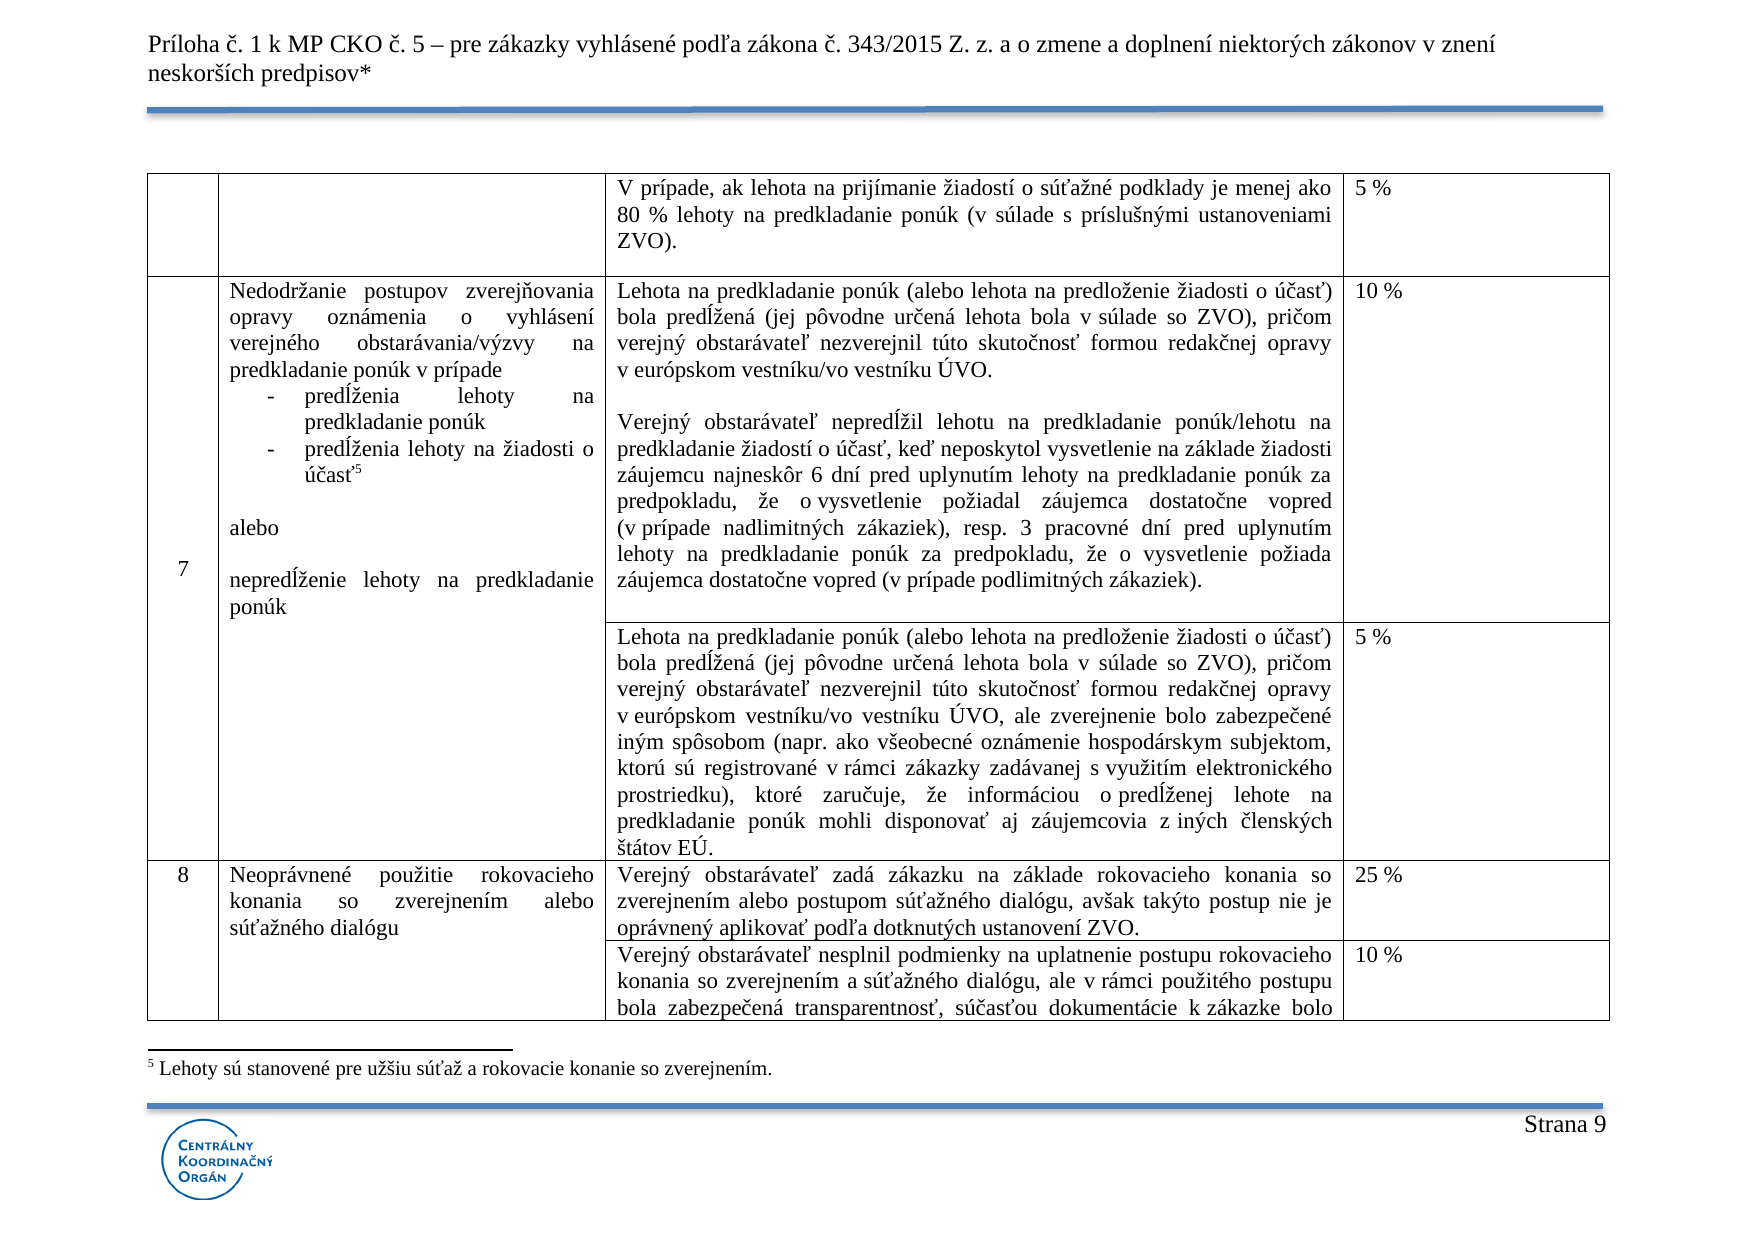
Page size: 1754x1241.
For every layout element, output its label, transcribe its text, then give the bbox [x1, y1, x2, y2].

table_cell 10 % [1344, 941, 1609, 1020]
table_cell Neoprávnené použitie rokovacieho konania so zverejnením alebo súťažného dialógu [219, 861, 605, 1020]
table_cell 5 % [1344, 174, 1609, 276]
table_cell 7 [148, 277, 218, 860]
table_cell Lehota na predkladanie ponúk (alebo lehota na predloženie žiadosti o účasť) bola predĺžená (jej pôvodne určená lehota bola v súlade so ZVO), pričom verejný obstarávateľ nezverejnil túto skutočnosť formou redakčnej opravy v európskom vestníku/vo vestníku ÚVO. Verejný obstarávateľ nepredĺžil lehotu na predkladanie ponúk/lehotu na predkladanie žiadostí o účasť, keď neposkytol vysvetlenie na základe žiadosti záujemcu najneskôr 6 dní pred uplynutím lehoty na predkladanie ponúk za predpokladu, že o vysvetlenie požiadal záujemca dostatočne vopred (v prípade nadlimitných zákaziek), resp. 3 pracovné dní pred uplynutím lehoty na predkladanie ponúk za predpokladu, že o vysvetlenie požiada záujemca dostatočne vopred (v prípade podlimitných zákaziek). [606, 277, 1343, 622]
table_cell Verejný obstarávateľ zadá zákazku na základe rokovacieho konania so zverejnením alebo postupom súťažného dialógu, avšak takýto postup nie je oprávnený aplikovať podľa dotknutých ustanovení ZVO. [606, 861, 1343, 940]
table_cell 10 % [1344, 277, 1609, 622]
table_cell Nedodržanie postupov zverejňovania opravy oznámenia o vyhlásení verejného obstarávania/výzvy na predkladanie ponúk v prípade predĺženia lehoty na predkladanie ponúk predĺženia lehoty na žiadosti o účasť alebo nepredĺženie lehoty na predkladanie ponúk [219, 277, 605, 860]
table_cell Lehota na predkladanie ponúk (alebo lehota na predloženie žiadosti o účasť) bola predĺžená (jej pôvodne určená lehota bola v súlade so ZVO), pričom verejný obstarávateľ nezverejnil túto skutočnosť formou redakčnej opravy v európskom vestníku/vo vestníku ÚVO, ale zverejnenie bolo zabezpečené iným spôsobom (napr. ako všeobecné oznámenie hospodárskym subjektom, ktorú sú registrované v rámci zákazky zadávanej s využitím elektronického prostriedku), ktoré zaručuje, že informáciou o predĺženej lehote na predkladanie ponúk mohli disponovať aj záujemcovia z iných členských štátov EÚ. [606, 623, 1343, 860]
table_cell 8 [148, 861, 218, 1020]
table_cell V prípade, ak lehota na prijímanie žiadostí o súťažné podklady je menej ako 80 % lehoty na predkladanie ponúk (v súlade s príslušnými ustanoveniami ZVO). [606, 174, 1343, 276]
table_cell 5 % [1344, 623, 1609, 860]
table_cell 25 % [1344, 861, 1609, 940]
picture [159, 1117, 272, 1199]
